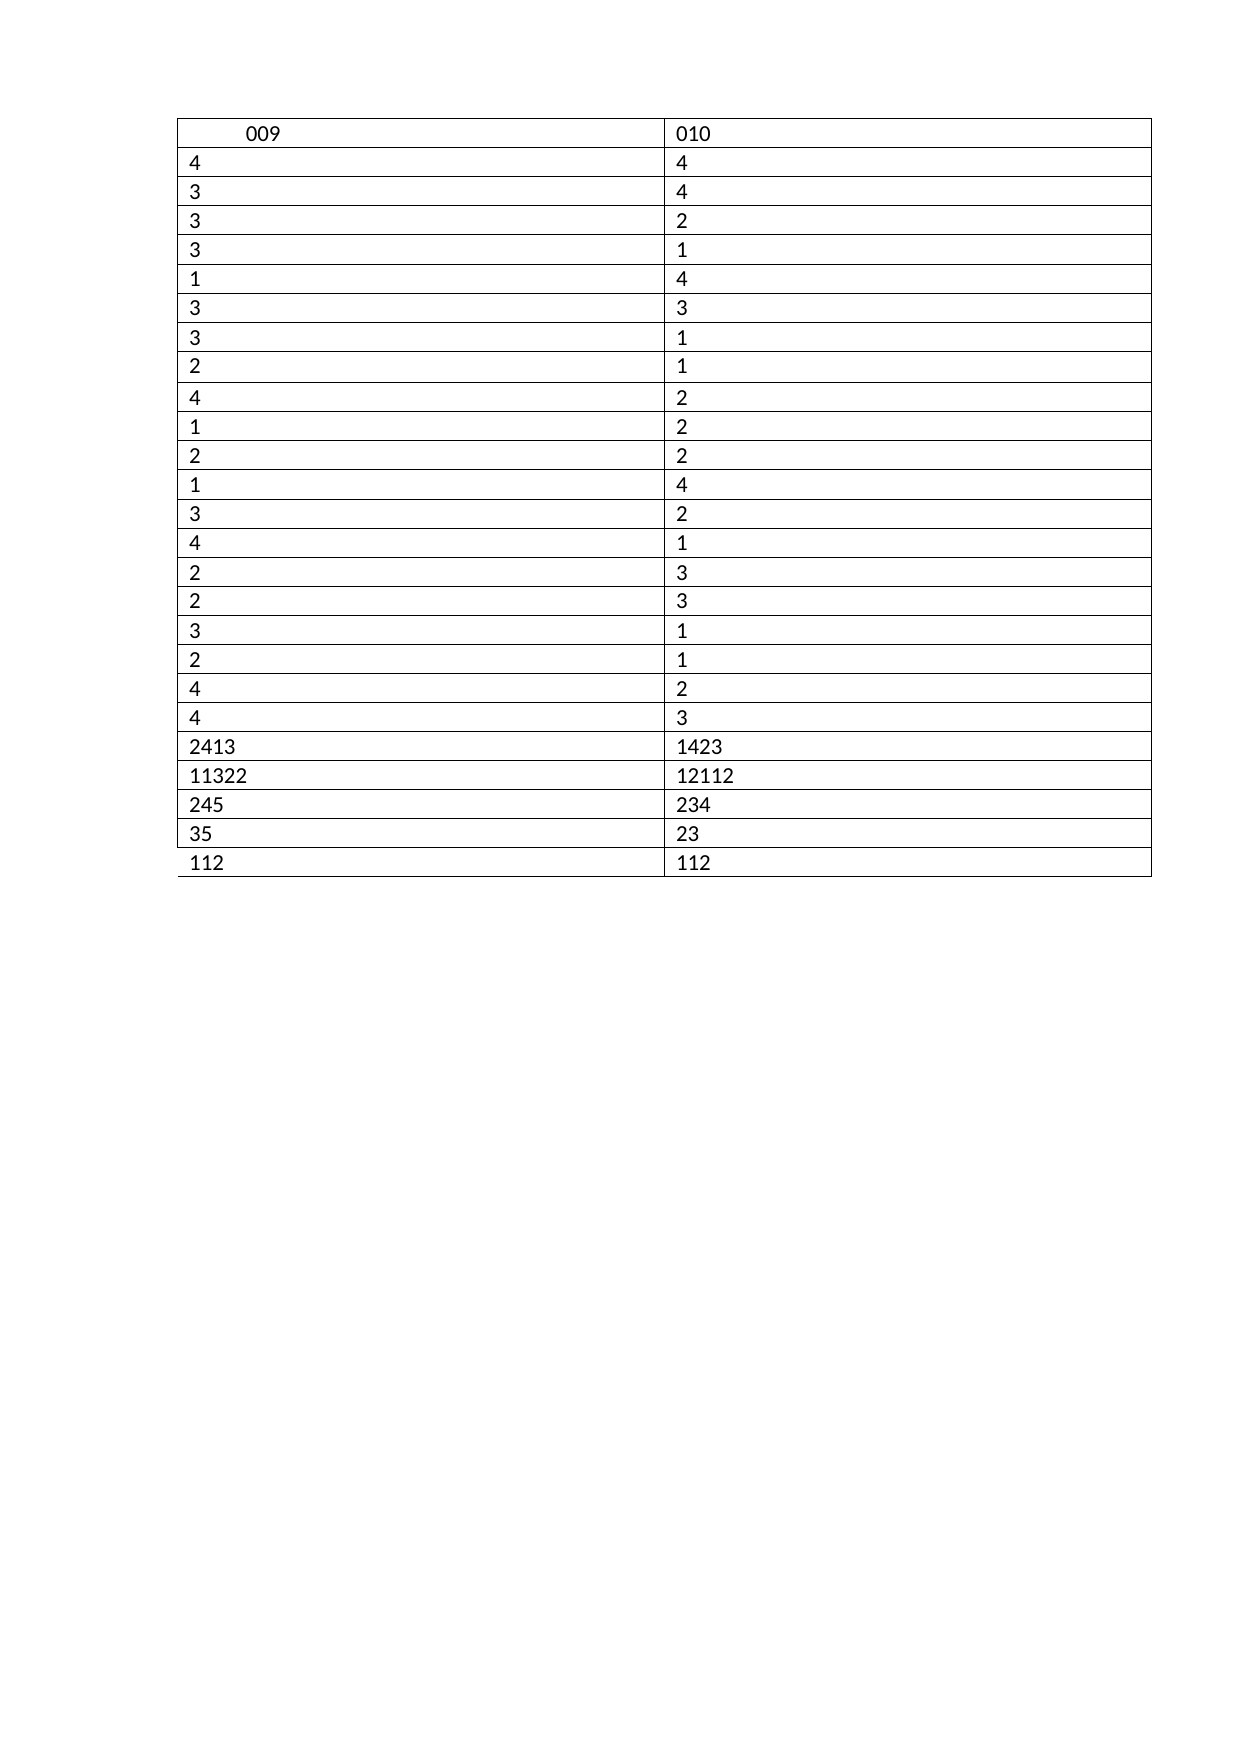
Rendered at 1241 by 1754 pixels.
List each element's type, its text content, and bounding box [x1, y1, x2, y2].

table_cell 4 [665, 177, 1151, 205]
table_cell 3 [178, 323, 664, 351]
table_cell 1423 [665, 732, 1151, 760]
table_cell 3 [665, 703, 1151, 731]
table_cell 12112 [665, 761, 1151, 789]
table_cell 4 [178, 383, 664, 411]
table_cell 1 [178, 265, 664, 292]
table_cell 234 [665, 790, 1151, 818]
table_cell 3 [178, 177, 664, 205]
table_cell 2413 [178, 732, 664, 760]
table_cell 4 [178, 148, 664, 176]
table_cell 2 [665, 412, 1151, 440]
table_cell 2 [665, 383, 1151, 411]
table_cell 2 [665, 500, 1151, 527]
table_cell 1 [665, 616, 1151, 644]
table_cell 4 [178, 703, 664, 731]
table_cell 11322 [178, 761, 664, 789]
table_cell 1 [665, 323, 1151, 351]
table_cell 2 [665, 206, 1151, 234]
table_cell 2 [665, 674, 1151, 702]
table_cell 2 [178, 558, 664, 586]
table_cell 23 [665, 819, 1151, 847]
table_cell 3 [665, 558, 1151, 586]
table_cell 4 [665, 265, 1151, 292]
table_cell 2 [178, 587, 664, 615]
table_cell 35 [178, 819, 664, 847]
table_cell 1 [178, 412, 664, 440]
table_cell 1 [665, 529, 1151, 557]
table_header 009 [178, 119, 664, 147]
table_cell 2 [178, 352, 664, 382]
table_cell 4 [178, 674, 664, 702]
table_cell 245 [178, 790, 664, 818]
table_cell 4 [665, 148, 1151, 176]
table_cell 2 [178, 441, 664, 469]
table_cell 3 [665, 587, 1151, 615]
table_cell 2 [665, 441, 1151, 469]
table_cell 3 [178, 500, 664, 527]
table_cell 3 [178, 294, 664, 322]
table_header 010 [665, 119, 1151, 147]
table_cell 112 [665, 848, 1151, 876]
table_cell 4 [665, 470, 1151, 498]
table_cell 3 [178, 235, 664, 263]
table_cell 3 [665, 294, 1151, 322]
table_cell 1 [178, 470, 664, 498]
table_cell 2 [178, 645, 664, 673]
table_cell 112 [178, 848, 664, 876]
table_cell 3 [178, 616, 664, 644]
table_cell 1 [665, 235, 1151, 263]
table_cell 3 [178, 206, 664, 234]
table_cell 1 [665, 645, 1151, 673]
table_cell 1 [665, 352, 1151, 382]
table_cell 4 [178, 529, 664, 557]
